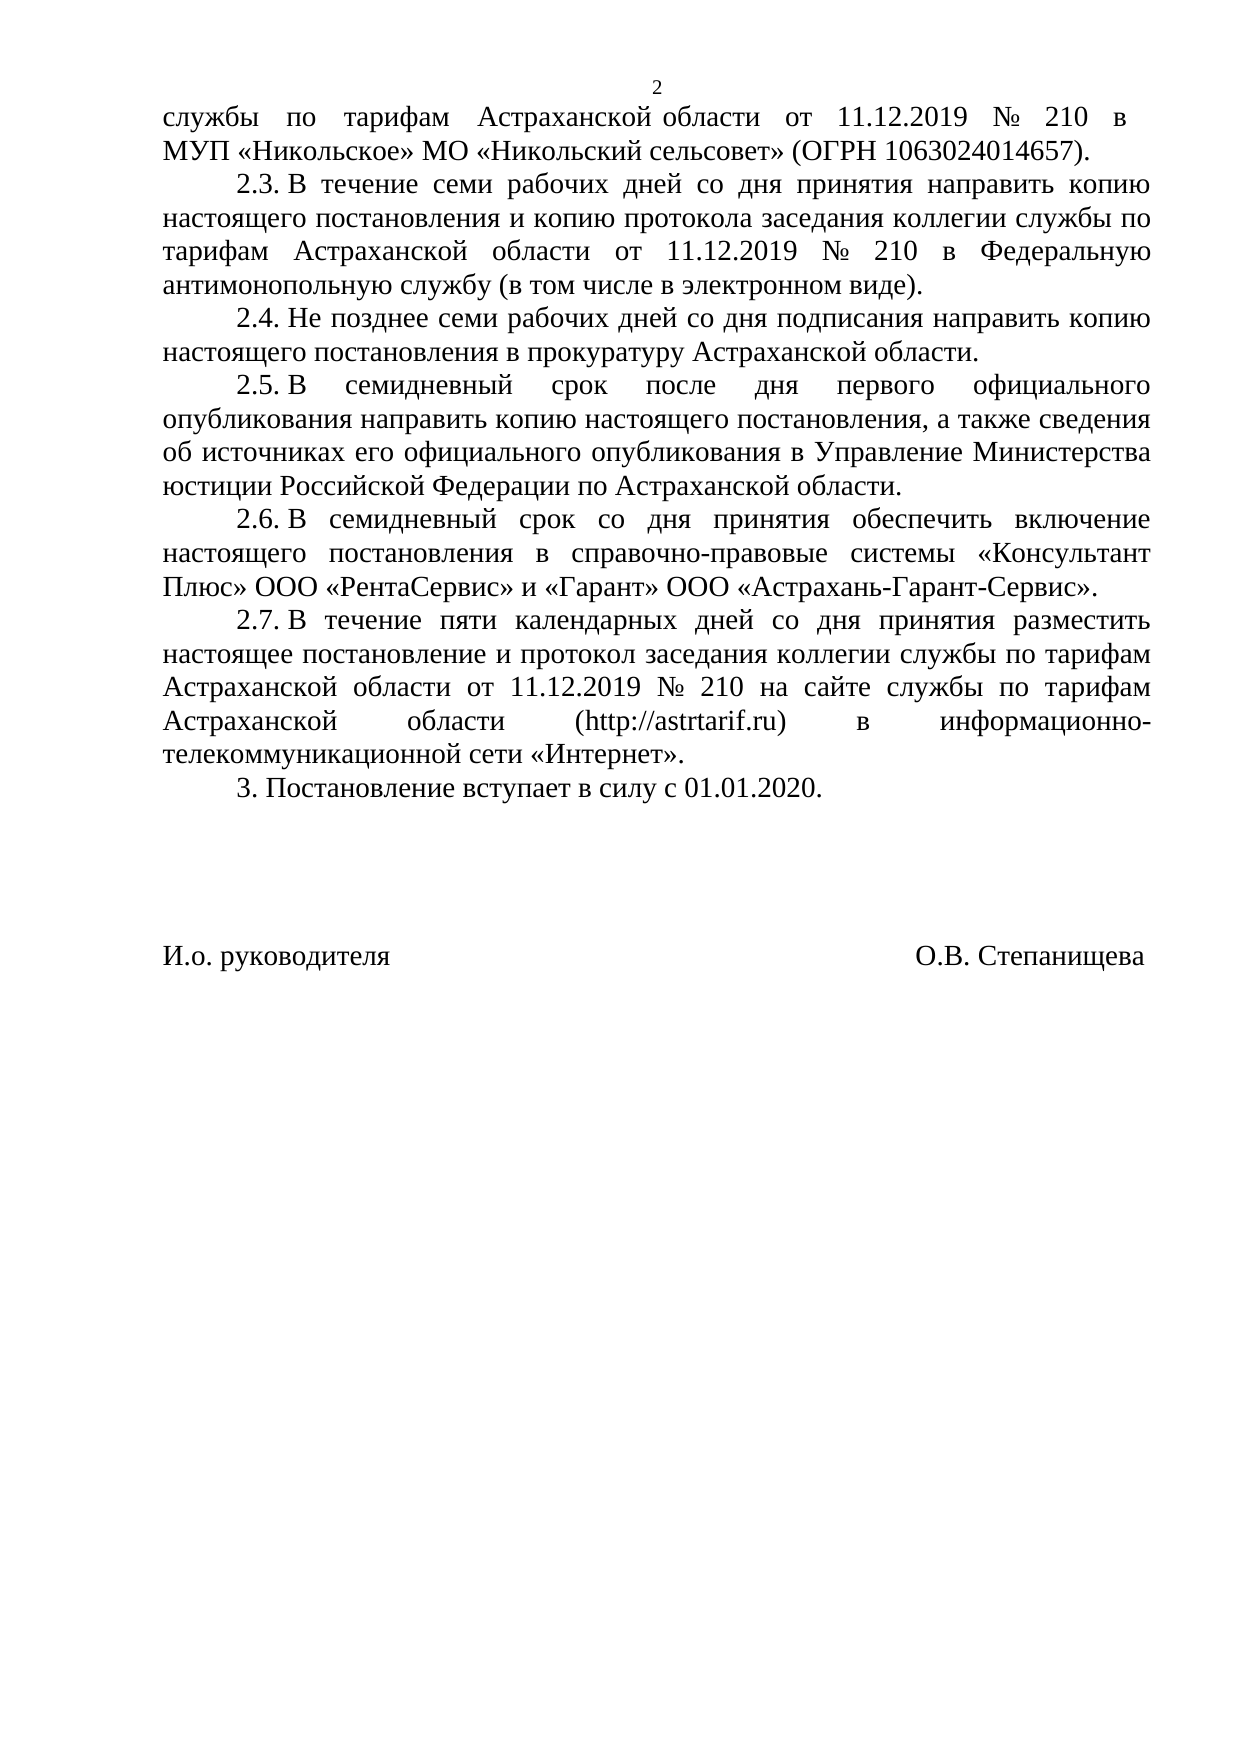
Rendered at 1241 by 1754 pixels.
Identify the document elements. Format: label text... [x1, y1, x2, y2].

text 2.5. В семидневный срок после дня первого официального опубликования направить копию настоящего постановления, а также сведения об источниках его официального опубликования в Управление Министерства юстиции Российской Федерации по Астраханской области. [162, 367, 1152, 502]
text И.о. руководителя О.В. Степанищева [162, 938, 1152, 971]
text 2.4. Не позднее семи рабочих дней со дня подписания направить копию настоящего постановления в прокуратуру Астраханской области. [162, 300, 1152, 367]
text 2.7. В течение пяти календарных дней со дня принятия разместить настоящее постановление и протокол заседания коллегии службы по тарифам Астраханской области от 11.12.2019 № 210 на сайте службы по тарифам Астраханской области (http://astrtarif.ru) в информационно-телекоммуникационной сети «Интернет». [162, 602, 1152, 770]
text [162, 99, 1152, 166]
text 2.3. В течение семи рабочих дней со дня принятия направить копию настоящего постановления и копию протокола заседания коллегии службы по тарифам Астраханской области от 11.12.2019 № 210 в Федеральную антимонопольную службу (в том числе в электронном виде). [162, 166, 1152, 300]
text 3. Постановление вступает в силу с 01.01.2020. [162, 770, 1152, 803]
text 2.6. В семидневный срок со дня принятия обеспечить включение настоящего постановления в справочно-правовые системы «Консультант Плюс» ООО «РентаСервис» и «Гарант» ООО «Астрахань-Гарант-Сервис». [162, 502, 1152, 602]
